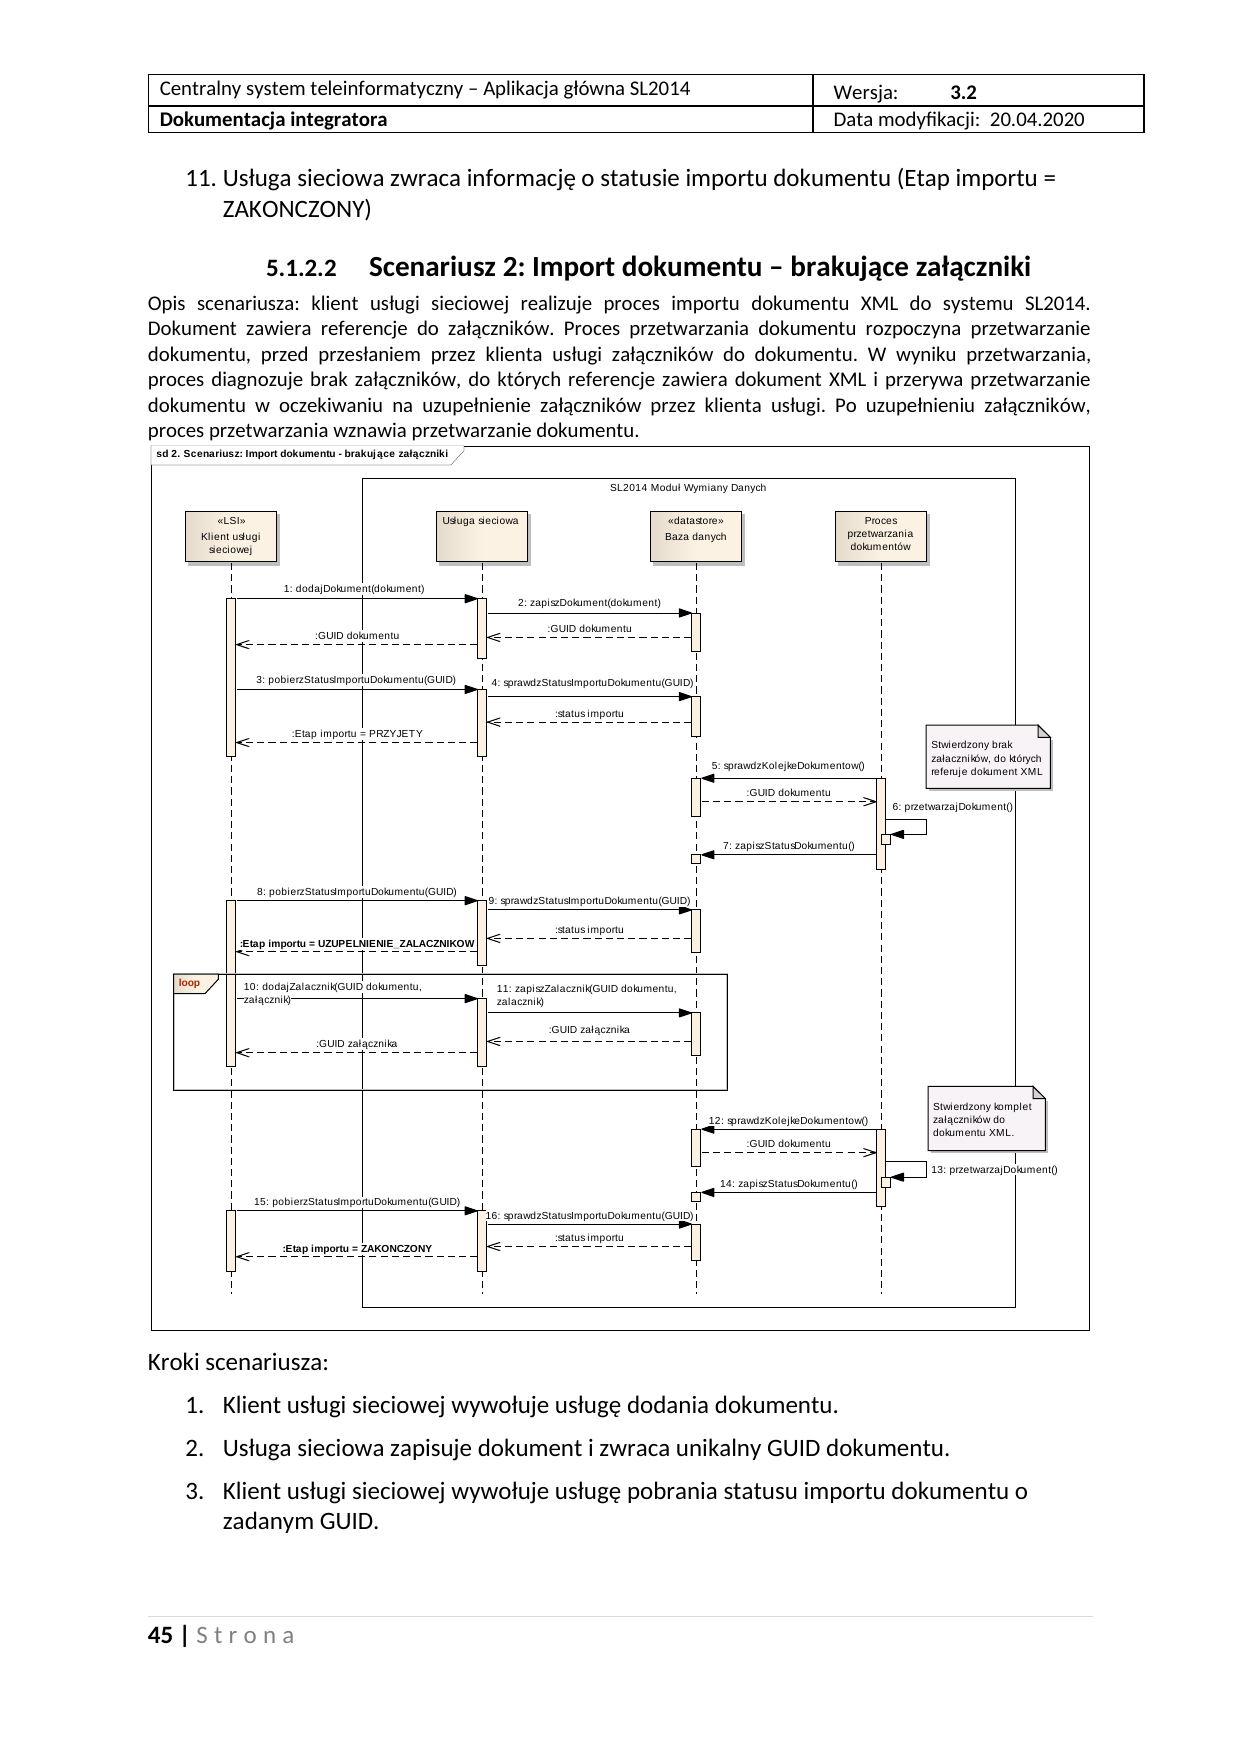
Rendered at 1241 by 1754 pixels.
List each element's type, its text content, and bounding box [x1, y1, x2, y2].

text Kroki scenariusza: [148, 1346, 1093, 1376]
text Opis scenariusza: klient usługi sieciowej realizuje proces importu dokumentu XML do systemu SL2014. Dokument zawiera referencje do załączników. Proces przetwarzania dokumentu rozpoczyna przetwarzanie dokumentu, przed przesłaniem przez klienta usługi załączników do dokumentu. W wyniku przetwarzania, proces diagnozuje brak załączników, do których referencje zawiera dokument XML i przerywa przetwarzanie dokumentu w oczekiwaniu na uzupełnienie załączników przez klienta usługi. Po uzupełnieniu załączników, proces przetwarzania wznawia przetwarzanie dokumentu. [148, 290, 1093, 443]
subtitle Scenariusz 2: Import dokumentu – brakujące załączniki [266, 248, 1093, 284]
list Usługa sieciowa zapisuje dokument i zwraca unikalny GUID dokumentu. [185, 1432, 1093, 1462]
list Klient usługi sieciowej wywołuje usługę dodania dokumentu. [185, 1389, 1093, 1419]
list Klient usługi sieciowej wywołuje usługę pobrania statusu importu dokumentu o zadanym GUID. [185, 1475, 1093, 1536]
list Usługa sieciowa zwraca informację o statusie importu dokumentu (Etap importu = ZAKONCZONY) [185, 162, 1093, 223]
